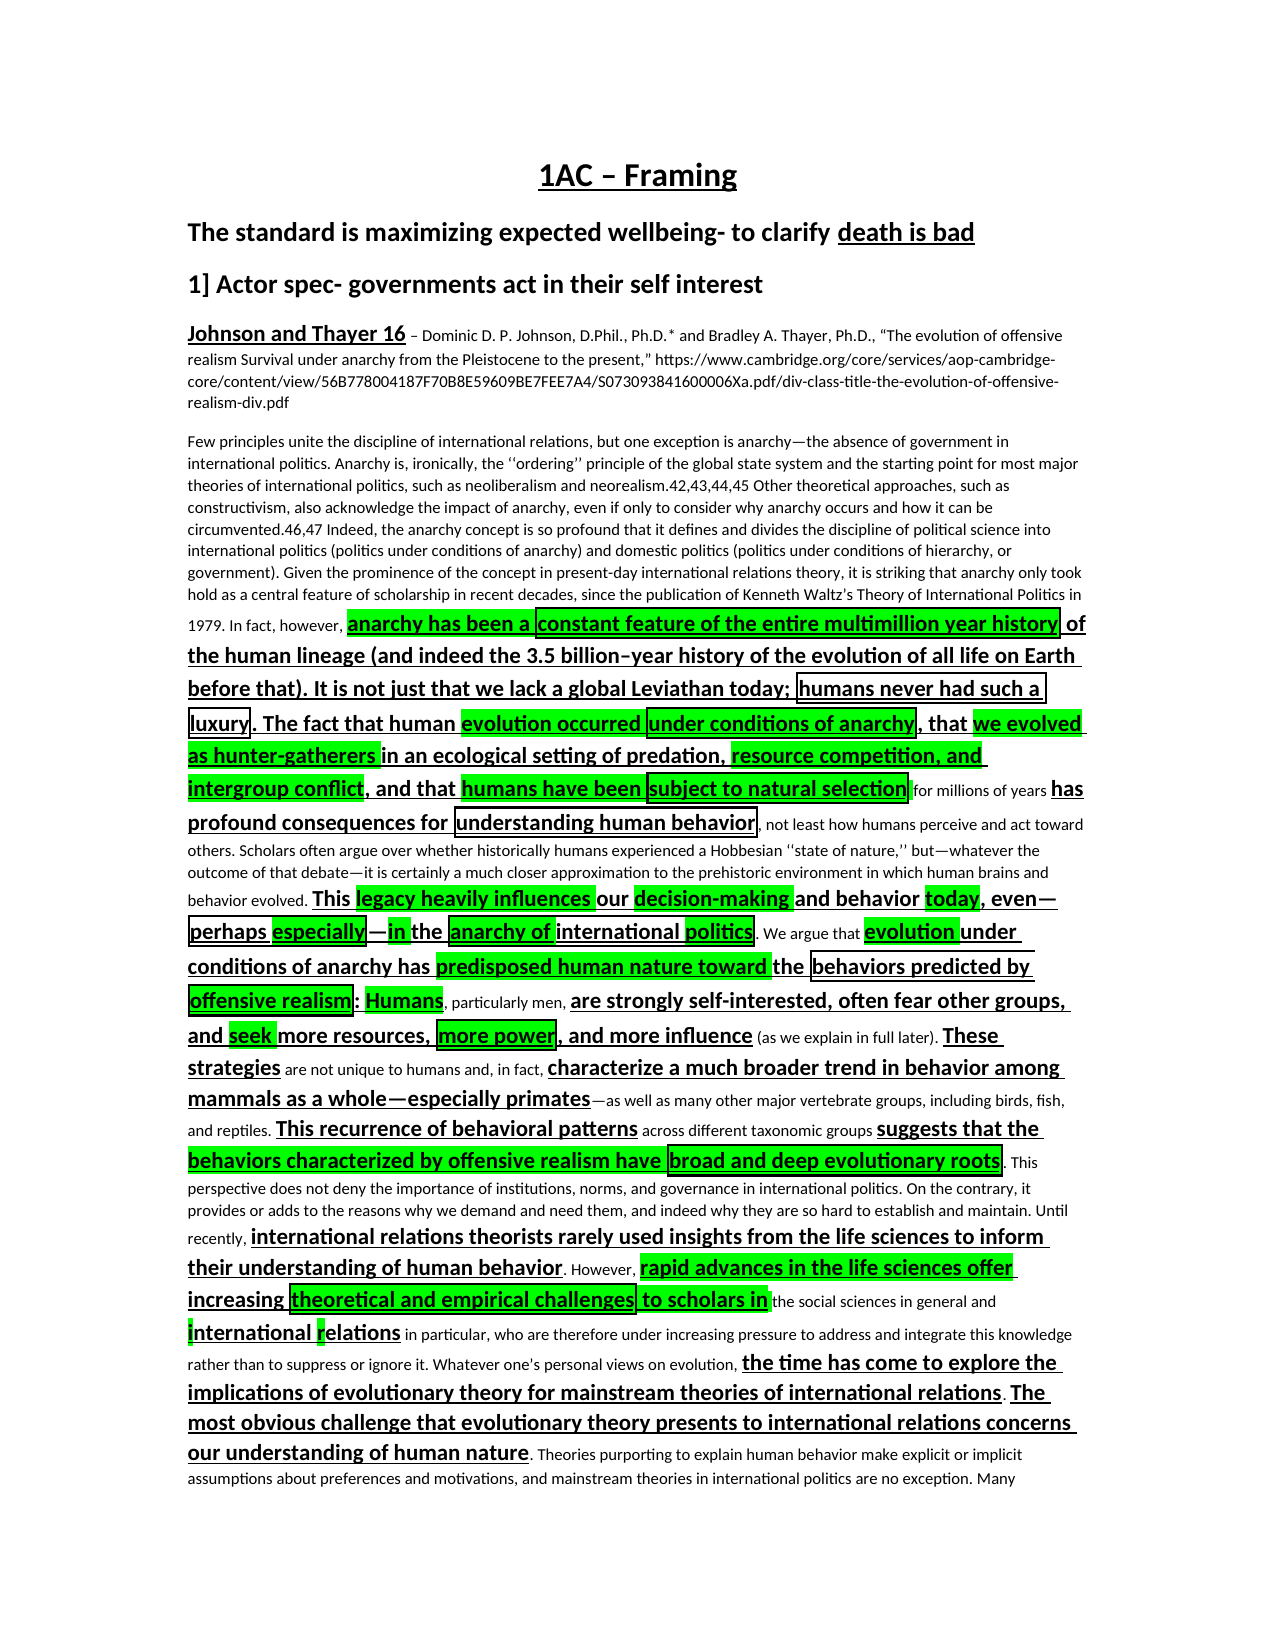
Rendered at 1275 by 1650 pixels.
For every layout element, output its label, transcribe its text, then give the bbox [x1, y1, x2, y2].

text Johnson and Thayer 16 – Dominic D. P. Johnson, D.Phil., Ph.D.* and Bradley A. Thayer, Ph.D., “The evolution of offensive realism Survival under anarchy from the Pleistocene to the present,” https://www.cambridge.org/core/services/aop-cambridge-core/content/view/56B778004187F70B8E59609BE7FEE7A4/S073093841600006Xa.pdf/div-class-title-the-evolution-of-offensive-realism-div.pdf [187, 319, 1087, 413]
subtitle 1AC – Framing [187, 154, 1087, 195]
subtitle The standard is maximizing expected wellbeing- to clarify death is bad [187, 215, 1087, 248]
subtitle 1] Actor spec- governments act in their self interest [187, 267, 1087, 300]
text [187, 734, 1087, 1488]
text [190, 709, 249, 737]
